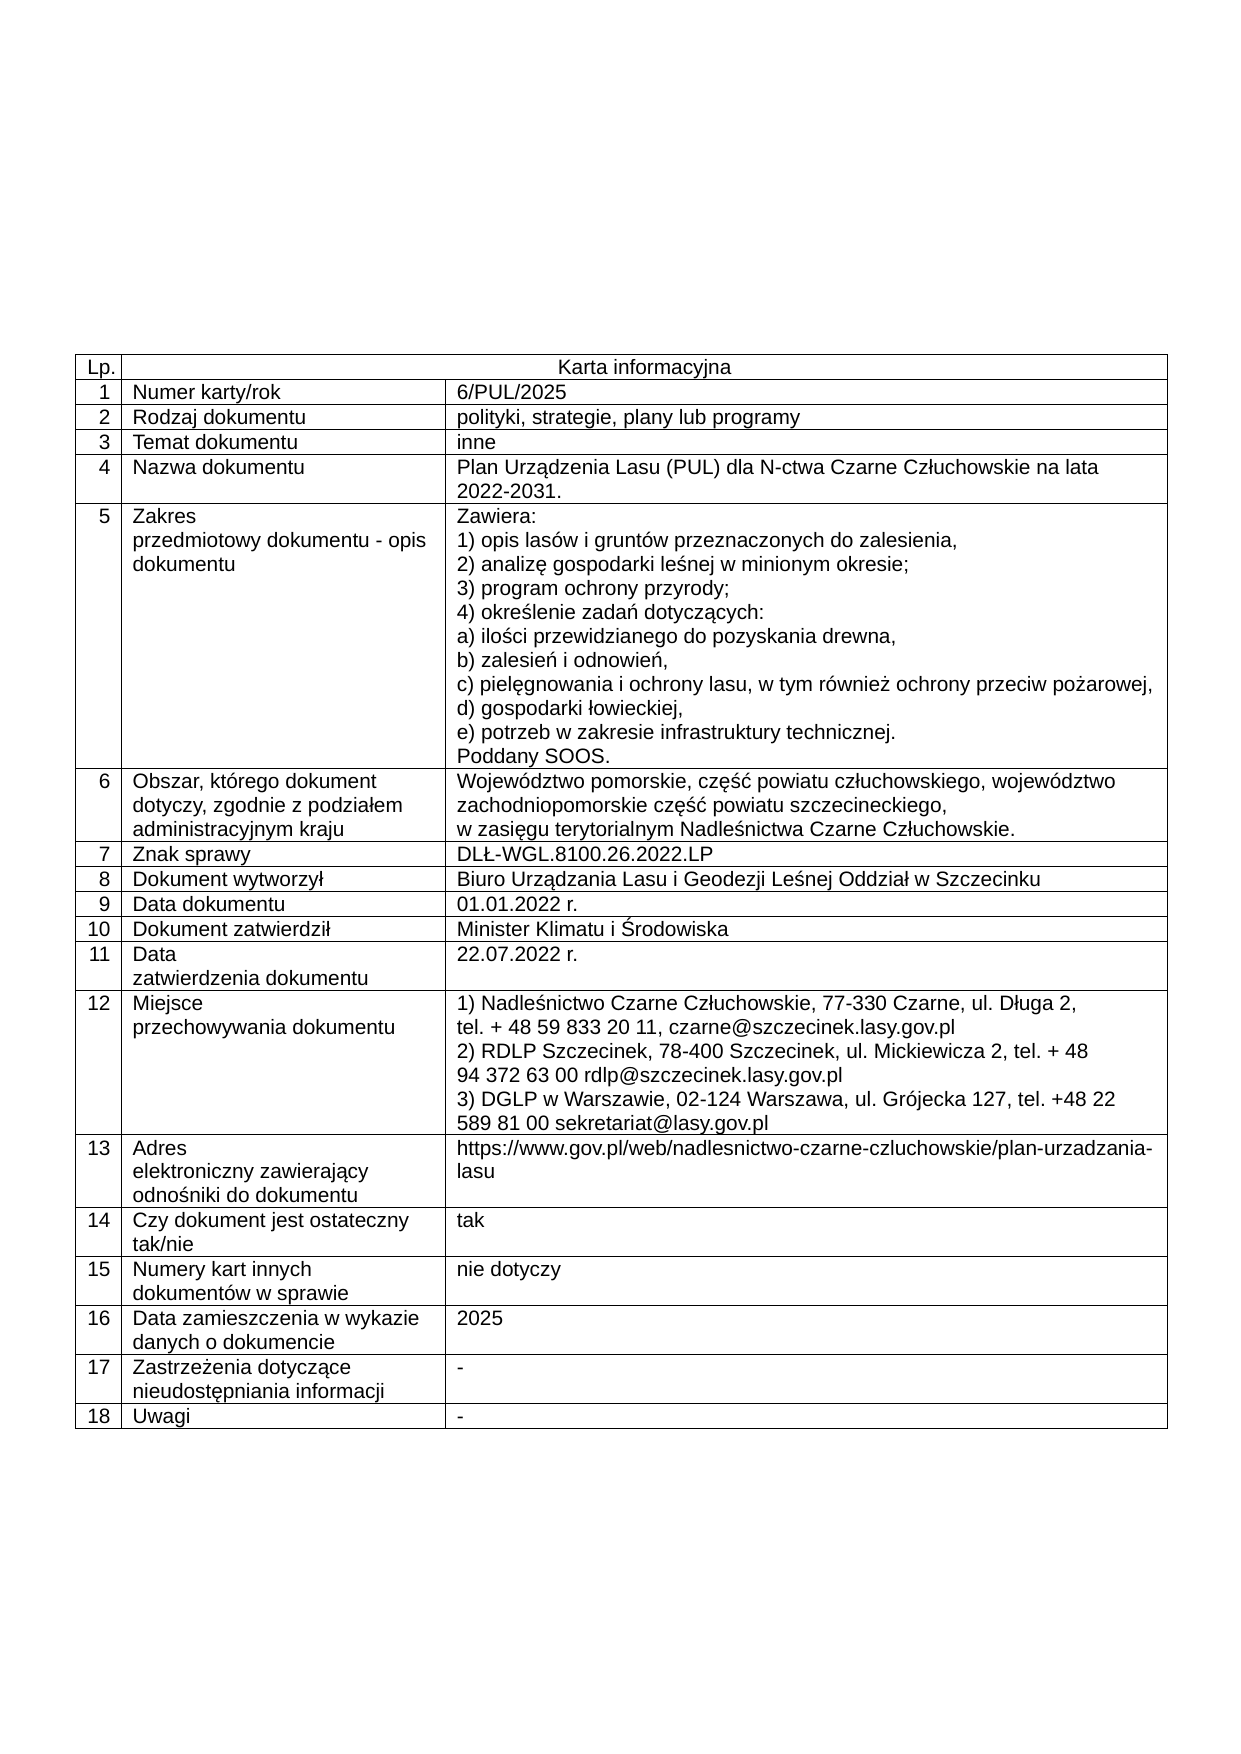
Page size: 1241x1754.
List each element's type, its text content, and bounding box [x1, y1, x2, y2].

table_cell 7 [76, 842, 121, 866]
table_cell Zawiera: 1) opis lasów i gruntów przeznaczonych do zalesienia, 2) analizę gospodarki leśnej w minionym okresie; 3) program ochrony przyrody; 4) określenie zadań dotyczących: a) ilości przewidzianego do pozyskania drewna, b) zalesień i odnowień, c) pielęgnowania i ochrony lasu, w tym również ochrony przeciw pożarowej, d) gospodarki łowieckiej, e) potrzeb w zakresie infrastruktury technicznej. Poddany SOOS. [446, 504, 1167, 768]
table_cell 1) Nadleśnictwo Czarne Człuchowskie, 77-330 Czarne, ul. Długa 2, tel. + 48 59 833 20 11, czarne@szczecinek.lasy.gov.pl 2) RDLP Szczecinek, 78-400 Szczecinek, ul. Mickiewicza 2, tel. + 48 94 372 63 00 rdlp@szczecinek.lasy.gov.pl 3) DGLP w Warszawie, 02-124 Warszawa, ul. Grójecka 127, tel. +48 22 589 81 00 sekretariat@lasy.gov.pl [446, 991, 1167, 1134]
table_cell Minister Klimatu i Środowiska [446, 917, 1167, 941]
table_cell - [446, 1355, 1167, 1403]
table_cell Plan Urządzenia Lasu (PUL) dla N-ctwa Czarne Człuchowskie na lata 2022-2031. [446, 455, 1167, 503]
table_cell Dokument wytworzył [122, 867, 445, 891]
table_cell 18 [76, 1404, 121, 1428]
table_cell Województwo pomorskie, część powiatu człuchowskiego, województwo zachodniopomorskie część powiatu szczecineckiego, w zasięgu terytorialnym Nadleśnictwa Czarne Człuchowskie. [446, 769, 1167, 841]
table_cell 5 [76, 504, 121, 768]
table_cell 10 [76, 917, 121, 941]
table_cell 3 [76, 430, 121, 454]
table_cell 13 [76, 1135, 121, 1207]
table_cell 2025 [446, 1306, 1167, 1354]
table_cell Nazwa dokumentu [122, 455, 445, 503]
table_header Karta informacyjna [122, 355, 1167, 379]
table_cell Uwagi [122, 1404, 445, 1428]
table_cell Obszar, którego dokument dotyczy, zgodnie z podziałem administracyjnym kraju [122, 769, 445, 841]
table_cell 22.07.2022 r. [446, 942, 1167, 989]
table_cell 11 [76, 942, 121, 989]
table_cell Zastrzeżenia dotyczące nieudostępniania informacji [122, 1355, 445, 1403]
table_cell DLŁ-WGL.8100.26.2022.LP [446, 842, 1167, 866]
table_cell Data dokumentu [122, 892, 445, 916]
table_cell Data zamieszczenia w wykazie danych o dokumencie [122, 1306, 445, 1354]
table_cell https://www.gov.pl/web/nadlesnictwo-czarne-czluchowskie/plan-urzadzania-lasu [446, 1135, 1167, 1207]
table_cell 16 [76, 1306, 121, 1354]
table_cell 2 [76, 405, 121, 429]
table_cell Dokument zatwierdził [122, 917, 445, 941]
table_cell Zakres przedmiotowy dokumentu - opis dokumentu [122, 504, 445, 768]
table_cell Rodzaj dokumentu [122, 405, 445, 429]
table_cell Temat dokumentu [122, 430, 445, 454]
table_cell Miejsce przechowywania dokumentu [122, 991, 445, 1134]
table_cell Numer karty/rok [122, 380, 445, 404]
table_cell Adres elektroniczny zawierający odnośniki do dokumentu [122, 1135, 445, 1207]
table_cell 01.01.2022 r. [446, 892, 1167, 916]
table_cell 4 [76, 455, 121, 503]
table_cell 9 [76, 892, 121, 916]
table_cell 15 [76, 1257, 121, 1305]
table_cell 8 [76, 867, 121, 891]
table_cell polityki, strategie, plany lub programy [446, 405, 1167, 429]
table_cell - [446, 1404, 1167, 1428]
table_cell Znak sprawy [122, 842, 445, 866]
table_cell Biuro Urządzania Lasu i Geodezji Leśnej Oddział w Szczecinku [446, 867, 1167, 891]
table_cell nie dotyczy [446, 1257, 1167, 1305]
table_cell inne [446, 430, 1167, 454]
table_cell Data zatwierdzenia dokumentu [122, 942, 445, 989]
table_cell 12 [76, 991, 121, 1134]
table_cell Numery kart innych dokumentów w sprawie [122, 1257, 445, 1305]
table_cell 14 [76, 1208, 121, 1256]
table_cell 6 [76, 769, 121, 841]
table_cell 17 [76, 1355, 121, 1403]
table_cell Czy dokument jest ostateczny tak/nie [122, 1208, 445, 1256]
table_cell tak [446, 1208, 1167, 1256]
table_cell 6/PUL/2025 [446, 380, 1167, 404]
table_header Lp. [76, 355, 121, 379]
table_cell 1 [76, 380, 121, 404]
